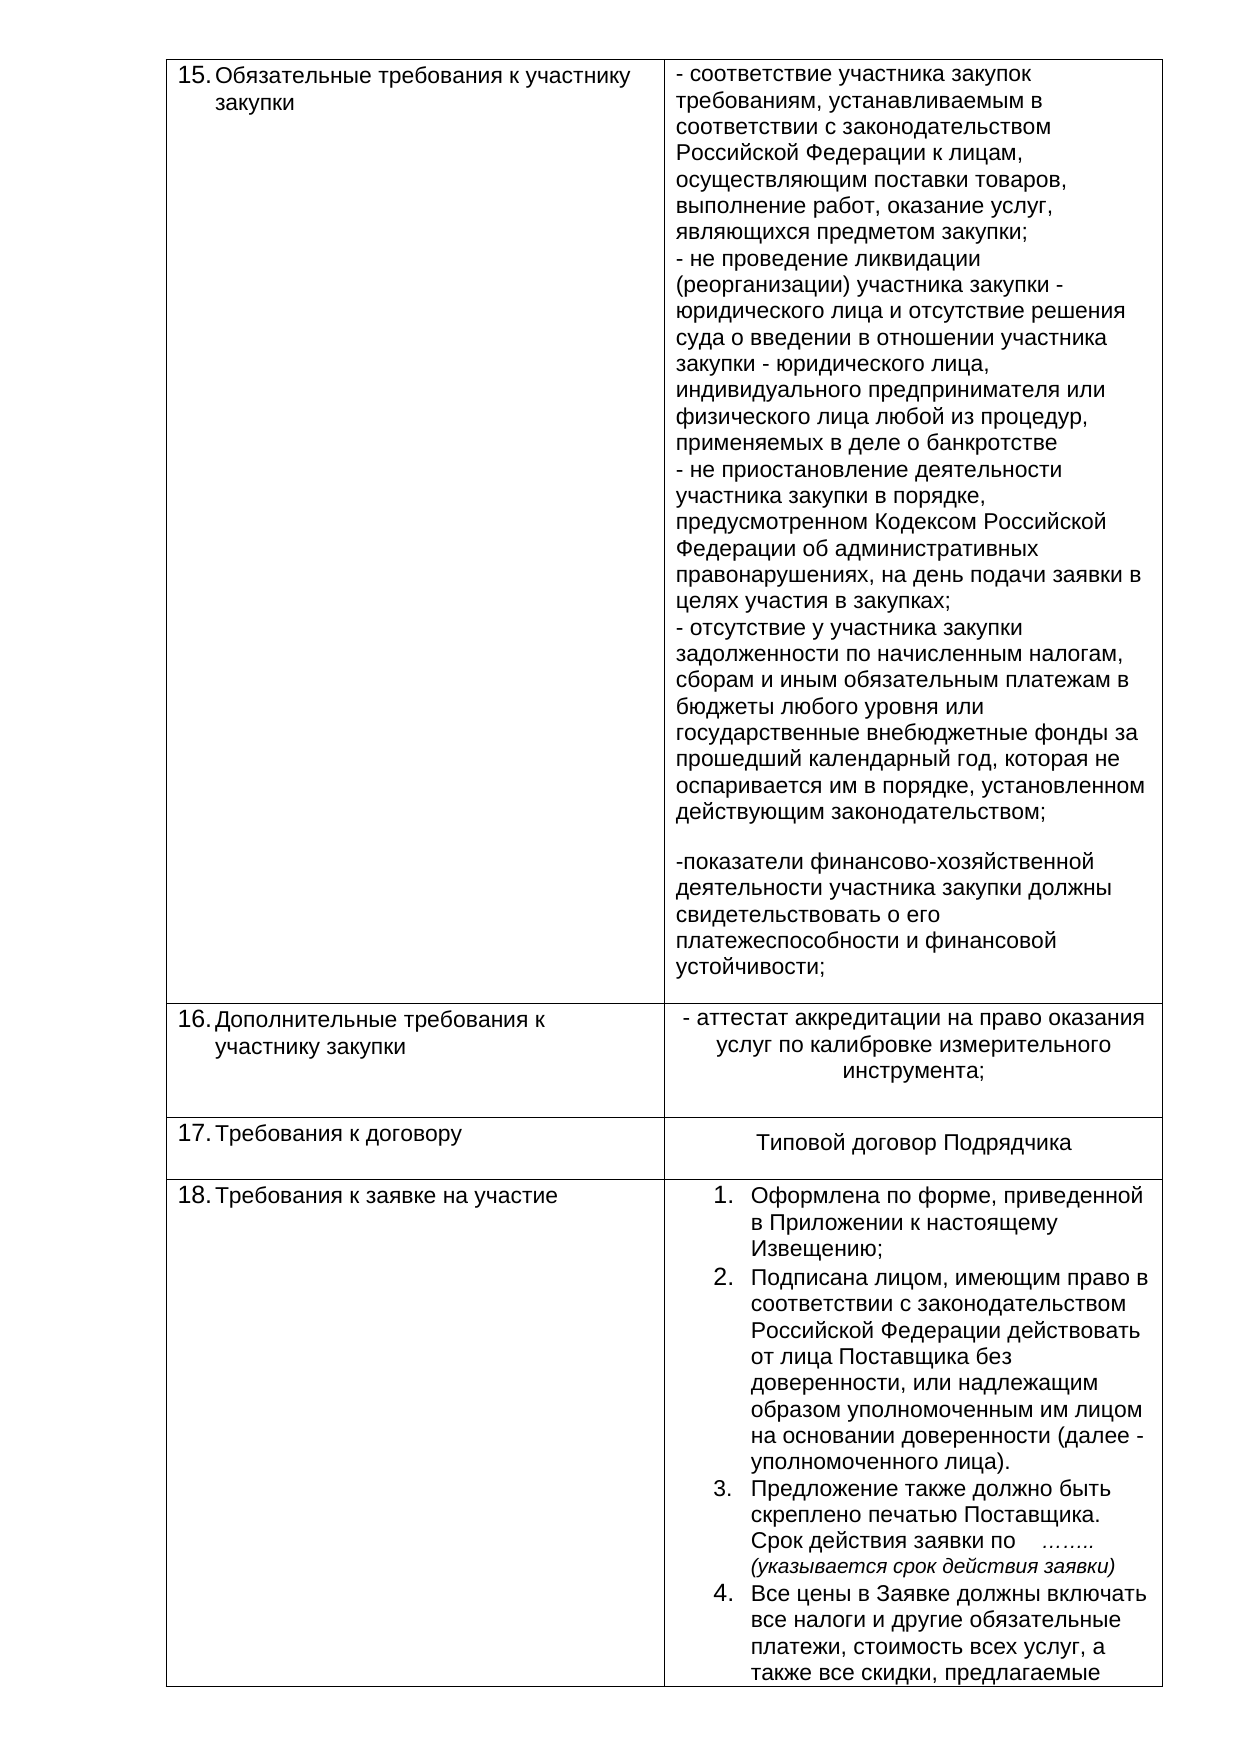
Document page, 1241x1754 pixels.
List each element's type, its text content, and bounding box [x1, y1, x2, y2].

table_cell Типовой договор Подрядчика [665, 1118, 1162, 1179]
table_cell Обязательные требования к участнику закупки [167, 60, 664, 1003]
table_cell - соответствие участника закупок требованиям, устанавливаемым в соответствии с законодательством Российской Федерации к лицам, осуществляющим поставки товаров, выполнение работ, оказание услуг, являющихся предметом закупки; - не проведение ликвидации (реорганизации) участника закупки - юридического лица и отсутствие решения суда о введении в отношении участника закупки - юридического лица, индивидуального предпринимателя или физического лица любой из процедур, применяемых в деле о банкротстве - не приостановление деятельности участника закупки в порядке, предусмотренном Кодексом Российской Федерации об административных правонарушениях, на день подачи заявки в целях участия в закупках; - отсутствие у участника закупки задолженности по начисленным налогам, сборам и иным обязательным платежам в бюджеты любого уровня или государственные внебюджетные фонды за прошедший календарный год, которая не оспаривается им в порядке, установленном действующим законодательством; -показатели финансово-хозяйственной деятельности участника закупки должны свидетельствовать о его платежеспособности и финансовой устойчивости; [665, 60, 1162, 1003]
table_cell Требования к договору [167, 1118, 664, 1179]
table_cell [665, 1180, 1162, 1686]
table_cell Дополнительные требования к участнику закупки [167, 1004, 664, 1117]
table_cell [167, 1180, 664, 1686]
table_cell - аттестат аккредитации на право оказания услуг по калибровке измерительного инструмента; [665, 1004, 1162, 1117]
